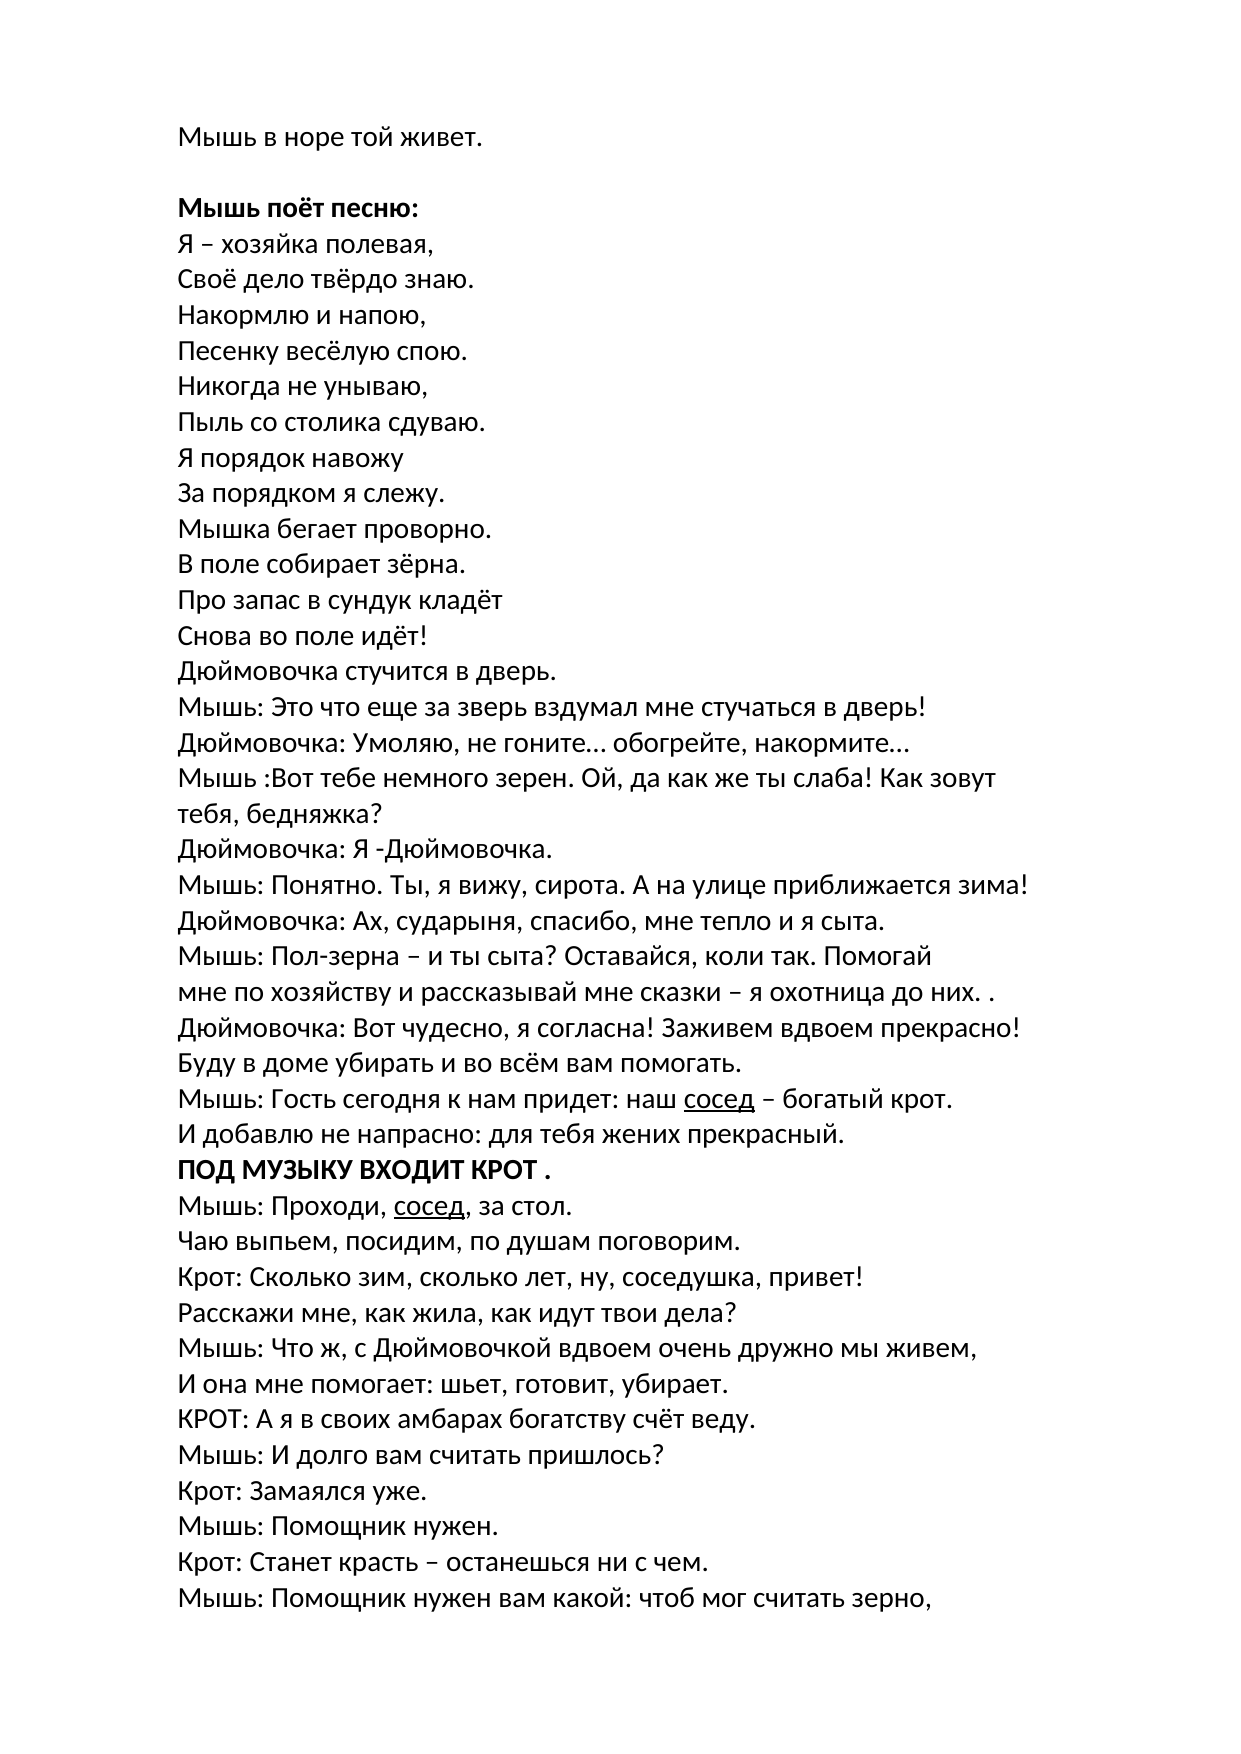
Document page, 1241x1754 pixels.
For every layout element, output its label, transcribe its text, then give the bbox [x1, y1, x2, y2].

text Мышь: Проходи, сосед, за стол. [177, 1187, 1152, 1222]
text И добавлю не напрасно: для тебя жених прекрасный. [177, 1116, 1152, 1151]
text За порядком я слежу. [177, 474, 1152, 510]
text Мышь: Помощник нужен. [177, 1507, 1152, 1543]
text Дюймовочка: Ах, сударыня, спасибо, мне тепло и я сыта. [177, 902, 1152, 937]
text Крот: Станет красть – останешься ни с чем. [177, 1543, 1152, 1579]
text Мышь: Понятно. Ты, я вижу, сирота. А на улице приближается зима! [177, 866, 1152, 902]
text Мышь: И долго вам считать пришлось? [177, 1436, 1152, 1472]
text Своё дело твёрдо знаю. [177, 261, 1152, 296]
text В поле собирает зёрна. [177, 546, 1152, 581]
text Дюймовочка стучится в дверь. [177, 652, 1152, 688]
text Песенку весёлую спою. [177, 332, 1152, 367]
text Мышь: Гость сегодня к нам придет: наш сосед – богатый крот. [177, 1080, 1152, 1116]
text Снова во поле идёт! [177, 617, 1152, 652]
text Мышь: Что ж, с Дюймовочкой вдвоем очень дружно мы живем, [177, 1329, 1152, 1365]
text И она мне помогает: шьет, готовит, убирает. [177, 1365, 1152, 1401]
text Мышь :Вот тебе немного зерен. Ой, да как же ты слаба! Как зовут [177, 759, 1152, 795]
text ПОД МУЗЫКУ ВХОДИТ КРОТ . [177, 1151, 1152, 1187]
text тебя, бедняжка? [177, 795, 1152, 831]
text Накормлю и напою, [177, 296, 1152, 332]
text Мышка бегает проворно. [177, 510, 1152, 546]
text Я – хозяйка полевая, [177, 225, 1152, 261]
text мне по хозяйству и рассказывай мне сказки – я охотница до них. . [177, 973, 1152, 1009]
text Мышь: Помощник нужен вам какой: чтоб мог считать зерно, [177, 1579, 1152, 1614]
text Про запас в сундук кладёт [177, 581, 1152, 617]
text Буду в доме убирать и во всём вам помогать. [177, 1044, 1152, 1080]
text Мышь: Пол-зерна – и ты сыта? Оставайся, коли так. Помогай [177, 937, 1152, 973]
text Никогда не унываю, [177, 367, 1152, 403]
text Чаю выпьем, посидим, по душам поговорим. [177, 1222, 1152, 1258]
text Мышь: Это что еще за зверь вздумал мне стучаться в дверь! [177, 688, 1152, 724]
text Крот: Сколько зим, сколько лет, ну, соседушка, привет! [177, 1258, 1152, 1294]
text Крот: Замаялся уже. [177, 1472, 1152, 1507]
text Расскажи мне, как жила, как идут твои дела? [177, 1294, 1152, 1329]
text Дюймовочка: Вот чудесно, я согласна! Заживем вдвоем прекрасно! [177, 1009, 1152, 1044]
text Пыль со столика сдуваю. [177, 403, 1152, 439]
text Мышь поёт песню: [177, 189, 1152, 225]
text Я порядок навожу [177, 439, 1152, 474]
text Дюймовочка: Я -Дюймовочка. [177, 831, 1152, 866]
text Мышь в норе той живет. [177, 118, 1152, 154]
text Дюймовочка: Умоляю, не гоните… обогрейте, накормите… [177, 724, 1152, 759]
text КРОТ: А я в своих амбарах богатству счёт веду. [177, 1401, 1152, 1436]
